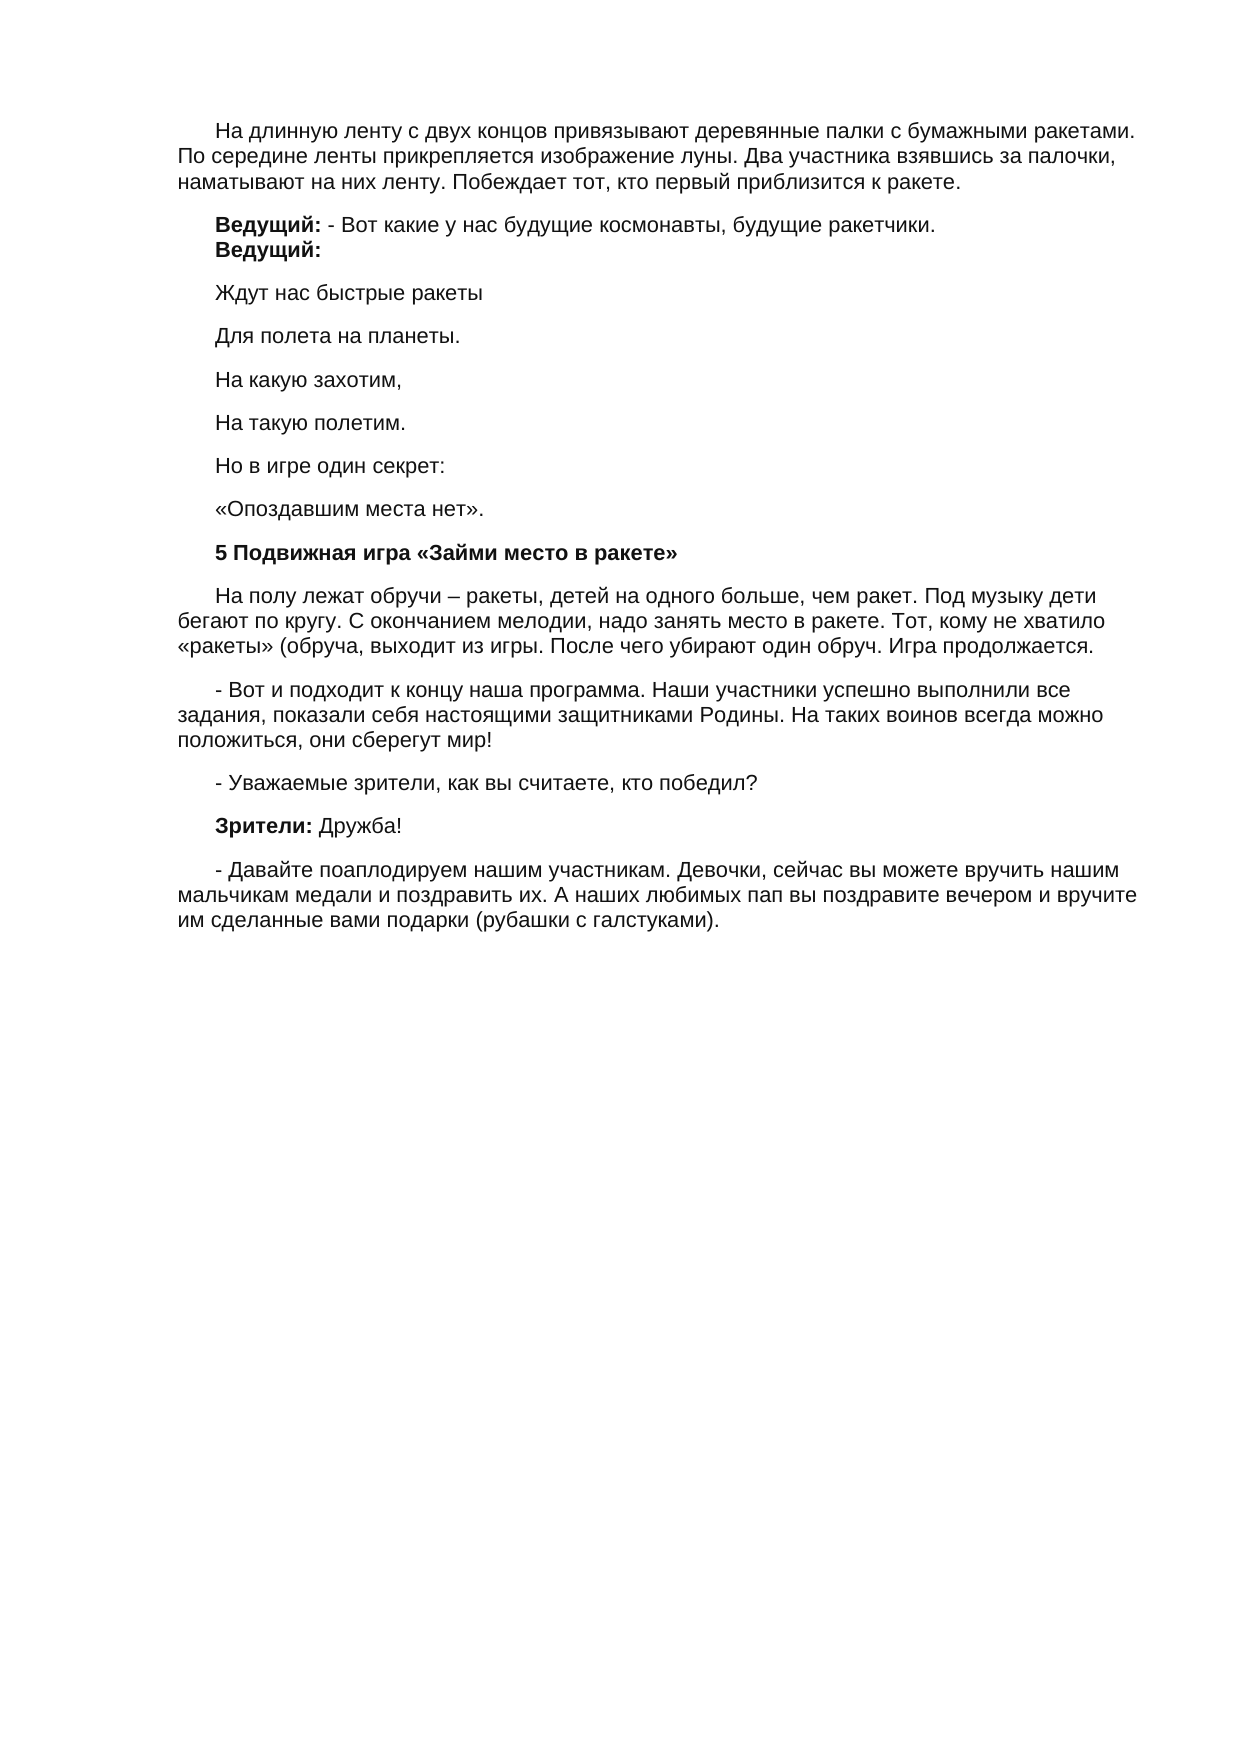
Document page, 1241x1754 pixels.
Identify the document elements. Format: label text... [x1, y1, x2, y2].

text На такую полетим. [177, 410, 1152, 435]
text - Уважаемые зрители, как вы считаете, кто победил? [177, 770, 1152, 795]
text Зрители: Дружба! [177, 813, 1152, 838]
text - Вот и подходит к концу наша программа. Наши участники успешно выполнили все задания, показали себя настоящими защитниками Родины. На таких воинов всегда можно положиться, они сберегут мир! [177, 676, 1152, 752]
text На полу лежат обручи – ракеты, детей на одного больше, чем ракет. Под музыку дети бегают по кругу. С окончанием мелодии, надо занять место в ракете. Тот, кому не хватило «ракеты» (обруча, выходит из игры. После чего убирают один обруч. Игра продолжается. [177, 583, 1152, 658]
text Ведущий: - Вот какие у нас будущие космонавты, будущие ракетчики. [177, 212, 1152, 237]
text «Опоздавшим места нет». [177, 496, 1152, 522]
text На какую захотим, [177, 367, 1152, 392]
text Ждут нас быстрые ракеты [177, 280, 1152, 305]
text Но в игре один секрет: [177, 453, 1152, 478]
text 5 Подвижная игра «Займи место в ракете» [177, 539, 1152, 565]
text - Давайте поаплодируем нашим участникам. Девочки, сейчас вы можете вручить нашим мальчикам медали и поздравить их. А наших любимых пап вы поздравите вечером и вручите им сделанные вами подарки (рубашки с галстуками). [177, 857, 1152, 932]
text Ведущий: [177, 237, 1152, 262]
text На длинную ленту с двух концов привязывают деревянные палки с бумажными ракетами. По середине ленты прикрепляется изображение луны. Два участника взявшись за палочки, наматывают на них ленту. Побеждает тот, кто первый приблизится к ракете. [177, 118, 1152, 194]
text Для полета на планеты. [177, 323, 1152, 349]
